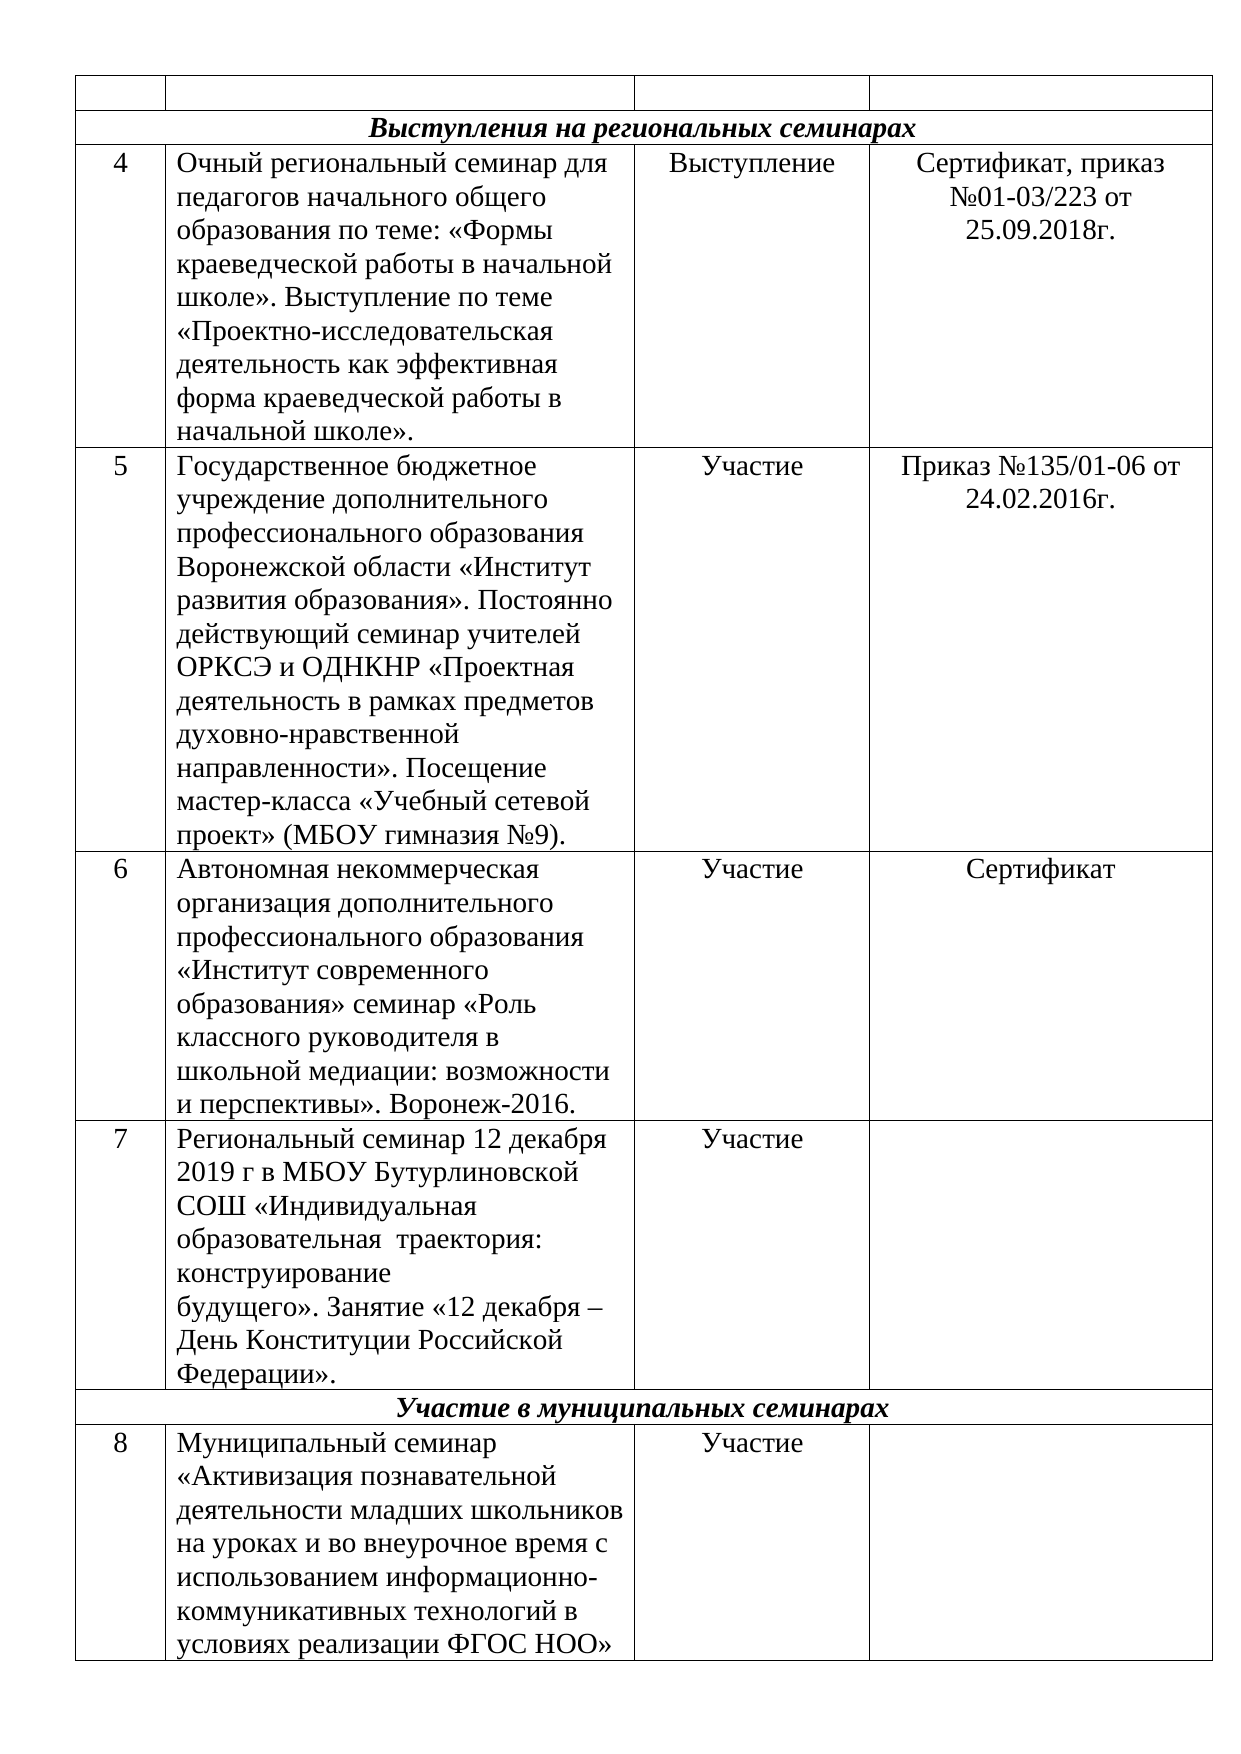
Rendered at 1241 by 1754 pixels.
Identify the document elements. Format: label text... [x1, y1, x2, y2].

table_cell Участие [635, 1425, 869, 1660]
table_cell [166, 1425, 634, 1660]
table_cell Автономная некоммерческая организация дополнительного профессионального образования «Институт современного образования» семинар «Роль классного руководителя в школьной медиации: возможности и перспективы». Воронеж-2016. [166, 852, 634, 1120]
table_cell Выступления на региональных семинарах [76, 111, 1212, 144]
table_cell 6 [76, 852, 165, 1120]
table_cell [870, 1425, 1212, 1660]
table_cell Приказ №135/01-06 от 24.02.2016г. [870, 448, 1212, 851]
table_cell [166, 76, 634, 109]
table_cell Очный региональный семинар для педагогов начального общего образования по теме: «Формы краеведческой работы в начальной школе». Выступление по теме «Проектно-исследовательская деятельность как эффективная форма краеведческой работы в начальной школе». [166, 145, 634, 447]
table_cell Государственное бюджетное учреждение дополнительного профессионального образования Воронежской области «Институт развития образования». Постоянно действующий семинар учителей ОРКСЭ и ОДНКНР «Проектная деятельность в рамках предметов духовно-нравственной направленности». Посещение мастер-класса «Учебный сетевой проект» (МБОУ гимназия №9). [166, 448, 634, 851]
table_cell Сертификат [870, 852, 1212, 1120]
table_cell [870, 76, 1212, 109]
table_cell 5 [76, 448, 165, 851]
table_cell Участие [635, 448, 869, 851]
table_cell Региональный семинар 12 декабря 2019 г в МБОУ Бутурлиновской СОШ «Индивидуальная образовательная траектория: конструирование будущего». Занятие «12 декабря – День Конституции Российской Федерации». [166, 1121, 634, 1389]
table_cell Участие в муниципальных семинарах [76, 1390, 1212, 1424]
table_cell 7 [76, 1121, 165, 1389]
table_cell Участие [635, 852, 869, 1120]
table_cell [635, 76, 869, 109]
table_cell Выступление [635, 145, 869, 447]
table_cell 3 [76, 76, 165, 109]
table_cell [870, 1121, 1212, 1389]
table_cell Сертификат, приказ №01-03/223 от 25.09.2018г. [870, 145, 1212, 447]
table_cell Участие [635, 1121, 869, 1389]
table_cell 4 [76, 145, 165, 447]
table_cell 8 [76, 1425, 165, 1660]
